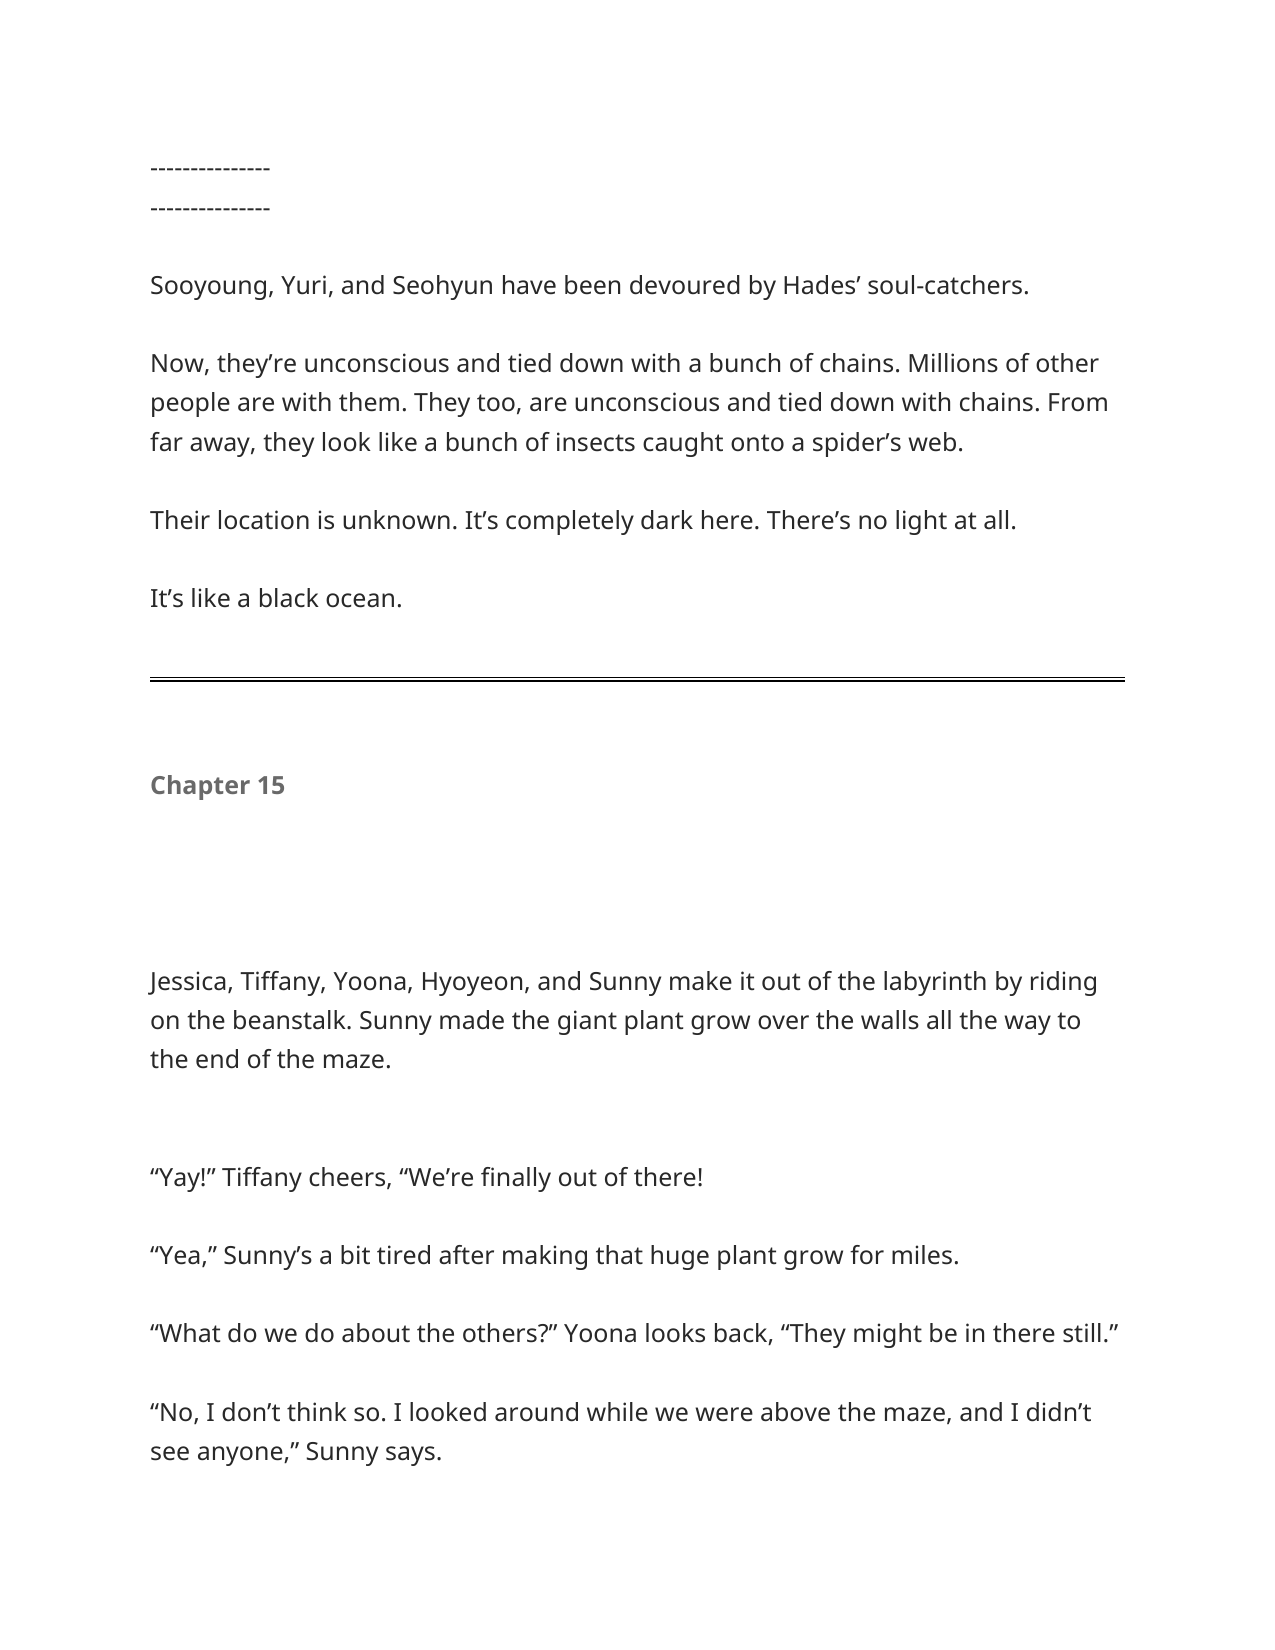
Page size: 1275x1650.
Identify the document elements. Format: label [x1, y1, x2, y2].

text [150, 150, 1125, 615]
text [150, 768, 1125, 1467]
